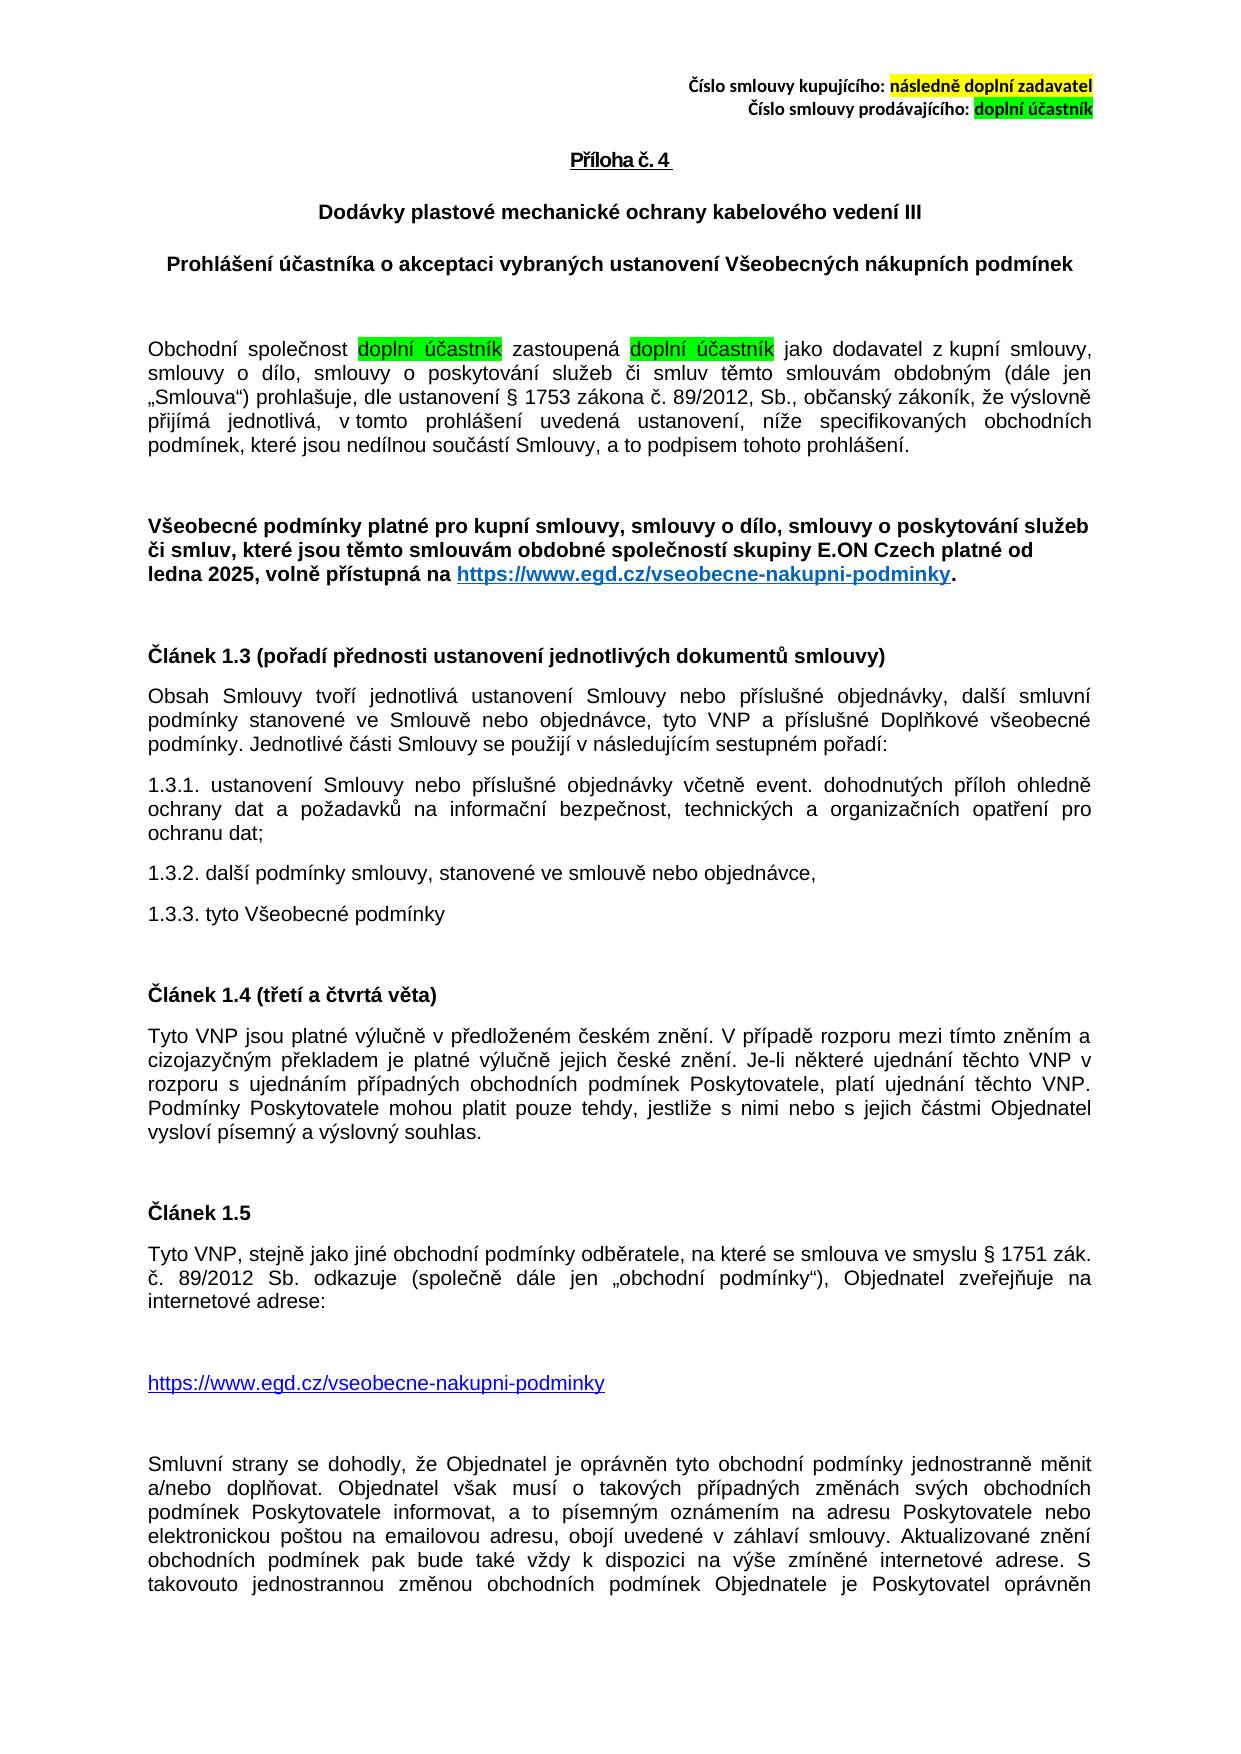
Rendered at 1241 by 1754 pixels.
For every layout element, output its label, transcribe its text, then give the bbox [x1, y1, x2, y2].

text Tyto VNP jsou platné výlučně v předloženém českém znění. V případě rozporu mezi tímto zněním a cizojazyčným překladem je platné výlučně jejich české znění. Je-li některé ujednání těchto VNP v rozporu s ujednáním případných obchodních podmínek Poskytovatele, platí ujednání těchto VNP. Podmínky Poskytovatele mohou platit pouze tehdy, jestliže s nimi nebo s jejich částmi Objednatel vysloví písemný a výslovný souhlas. [148, 1024, 1093, 1143]
title Příloha č. 4 [148, 148, 1093, 172]
text Tyto VNP, stejně jako jiné obchodní podmínky odběratele, na které se smlouva ve smyslu § 1751 zák. č. 89/2012 Sb. odkazuje (společně dále jen „obchodní podmínky“), Objednatel zveřejňuje na internetové adrese: [148, 1241, 1093, 1313]
text Dodávky plastové mechanické ochrany kabelového vedení III [148, 200, 1093, 224]
text Článek 1.4 (třetí a čtvrtá věta) [148, 983, 1093, 1007]
text Článek 1.3 (pořadí přednosti ustanovení jednotlivých dokumentů smlouvy) [148, 643, 1093, 667]
text 1.3.2. další podmínky smlouvy, stanovené ve smlouvě nebo objednávce, [148, 861, 1093, 885]
text https://www.egd.cz/vseobecne-nakupni-podminky [148, 1371, 1093, 1394]
text Všeobecné podmínky platné pro kupní smlouvy, smlouvy o dílo, smlouvy o poskytování služeb či smluv, které jsou těmto smlouvám obdobné společností skupiny E.ON Czech platné od ledna 2025, volně přístupná na https://www.egd.cz/vseobecne-nakupni-podminky. [148, 514, 1093, 586]
text Obchodní společnost doplní účastník zastoupená doplní účastník jako dodavatel z kupní smlouvy, smlouvy o dílo, smlouvy o poskytování služeb či smluv těmto smlouvám obdobným (dále jen „Smlouva“) prohlašuje, dle ustanovení § 1753 zákona č. 89/2012, Sb., občanský zákoník, že výslovně přijímá jednotlivá, v tomto prohlášení uvedená ustanovení, níže specifikovaných obchodních podmínek, které jsou nedílnou součástí Smlouvy, a to podpisem tohoto prohlášení. [148, 337, 1093, 457]
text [148, 1452, 1093, 1596]
text 1.3.3. tyto Všeobecné podmínky [148, 902, 1093, 926]
text Obsah Smlouvy tvoří jednotlivá ustanovení Smlouvy nebo příslušné objednávky, další smluvní podmínky stanovené ve Smlouvě nebo objednávce, tyto VNP a příslušné Doplňkové všeobecné podmínky. Jednotlivé části Smlouvy se použijí v následujícím sestupném pořadí: [148, 684, 1093, 756]
text 1.3.1. ustanovení Smlouvy nebo příslušné objednávky včetně event. dohodnutých příloh ohledně ochrany dat a požadavků na informační bezpečnost, technických a organizačních opatření pro ochranu dat; [148, 773, 1093, 844]
text Článek 1.5 [148, 1201, 1093, 1225]
text Prohlášení účastníka o akceptaci vybraných ustanovení Všeobecných nákupních podmínek [148, 252, 1093, 276]
